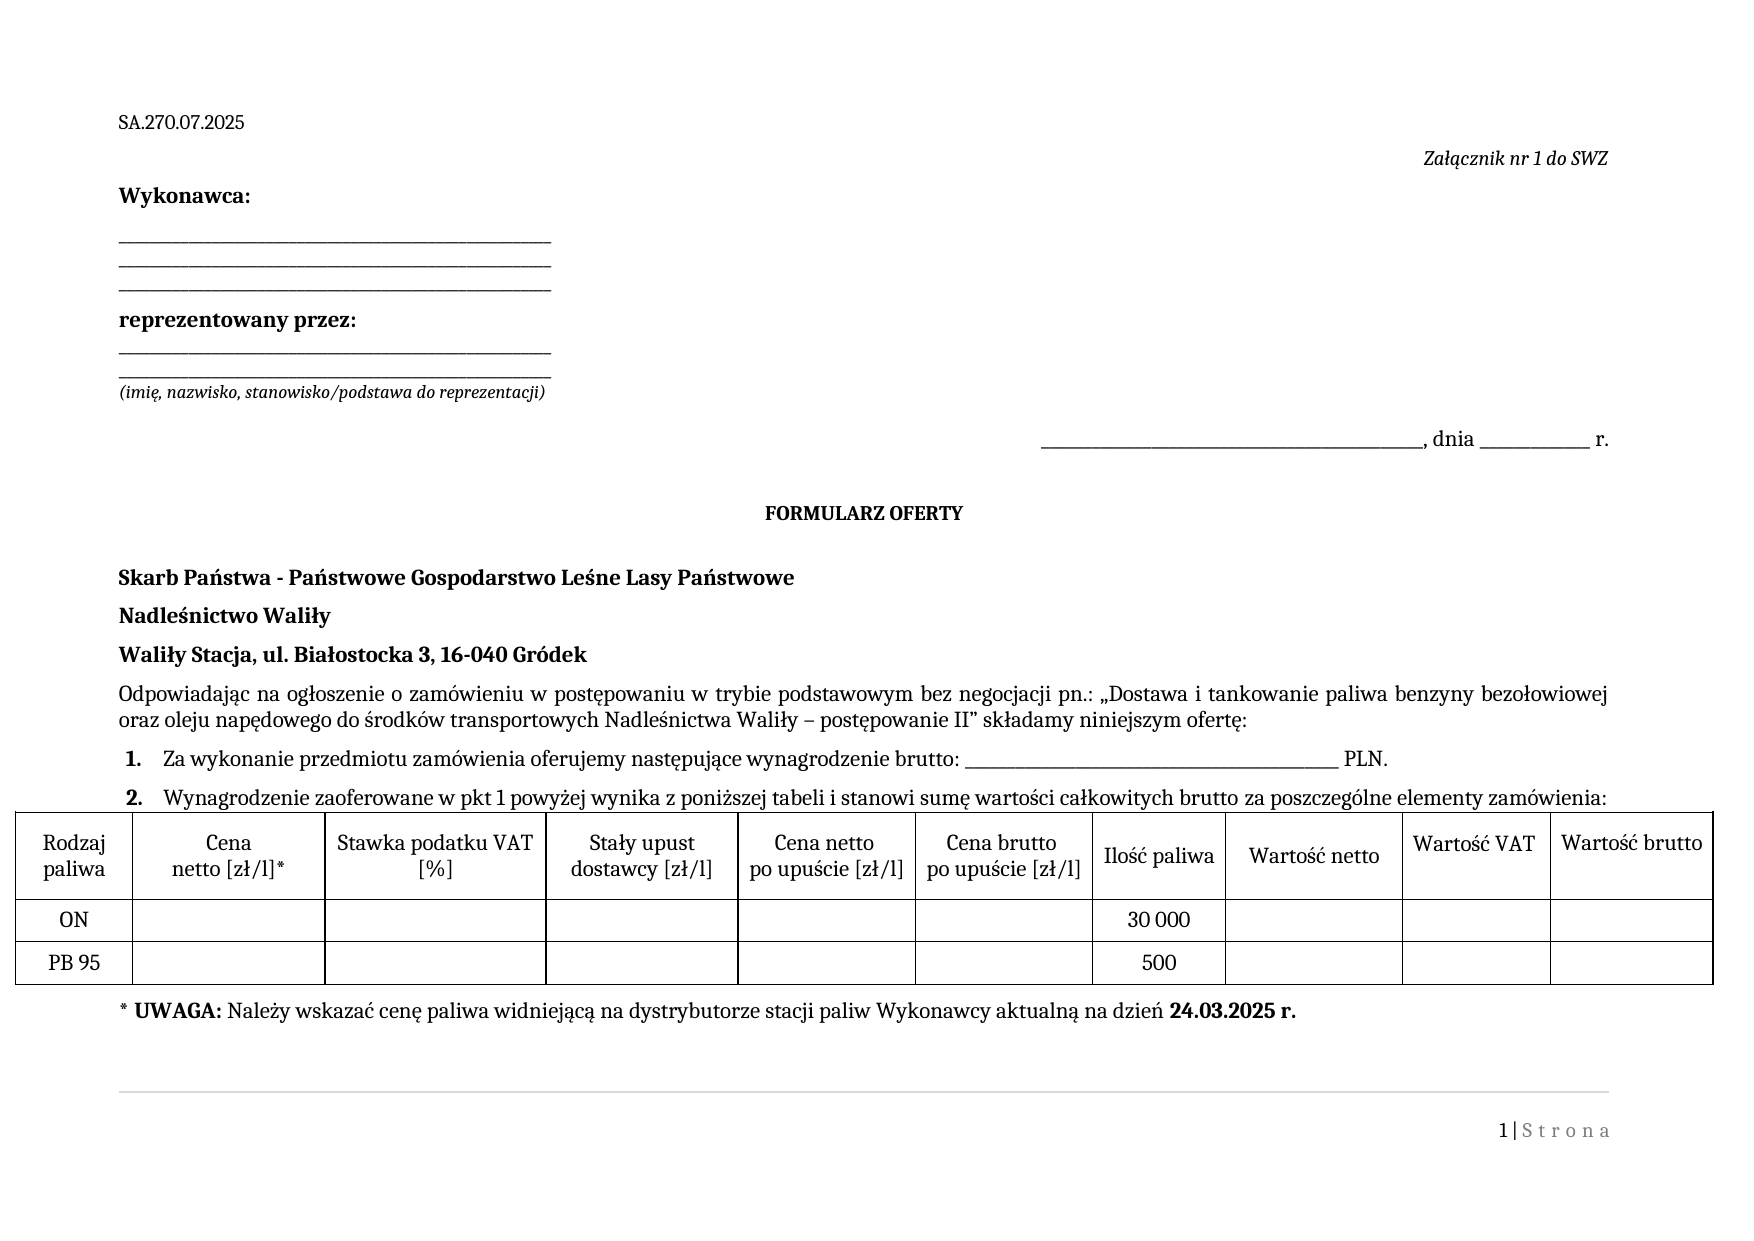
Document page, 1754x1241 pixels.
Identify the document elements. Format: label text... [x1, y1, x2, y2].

table_header Cena netto [zł/l]* [133, 813, 324, 898]
text SA.270.07.2025 [119, 110, 1609, 134]
list Wynagrodzenie zaoferowane w pkt 1 powyżej wynika z poniższej tabeli i stanowi sumę wartości całkowitych brutto za poszczególne elementy zamówienia: [126, 785, 1609, 811]
table_header Wartość brutto [1551, 813, 1712, 898]
table_cell [916, 942, 1092, 983]
text Skarb Państwa - Państwowe Gospodarstwo Leśne Lasy Państwowe [119, 564, 1609, 591]
text Nadleśnictwo Waliły [119, 603, 1609, 629]
table_header Cena brutto po upuście [zł/l] [916, 813, 1092, 898]
table_cell [133, 900, 324, 941]
table_header Wartość VAT [1403, 813, 1550, 898]
text ________________________________________________________ [119, 247, 1609, 271]
text (imię, nazwisko, stanowisko/podstawa do reprezentacji) [119, 381, 1196, 403]
table_cell [1226, 942, 1402, 983]
table_cell [739, 942, 915, 983]
table_cell ON [16, 900, 132, 941]
table_header Rodzaj paliwa [16, 813, 132, 898]
list Za wykonanie przedmiotu zamówienia oferujemy następujące wynagrodzenie brutto: ____________________________________________ PLN. [126, 746, 1609, 772]
table_cell [133, 942, 324, 983]
table_header Ilość paliwa [1093, 813, 1225, 898]
text FORMULARZ OFERTY [119, 502, 1609, 526]
text Wykonawca: [119, 183, 1122, 210]
table_cell 30 000 [1093, 900, 1225, 941]
table_cell [1226, 900, 1402, 941]
table_cell [326, 942, 545, 983]
text Odpowiadając na ogłoszenie o zamówieniu w postępowaniu w trybie podstawowym bez negocjacji pn.: „Dostawa i tankowanie paliwa benzyny bezołowiowej oraz oleju napędowego do środków transportowych Nadleśnictwa Waliły – postępowanie II” składamy niniejszym ofertę: [119, 681, 1609, 734]
text ________________________________________________________ [119, 223, 1609, 247]
table_cell 500 [1093, 942, 1225, 983]
table_cell [547, 942, 737, 983]
text ________________________________________________________ [119, 333, 1609, 357]
text Waliły Stacja, ul. Białostocka 3, 16-040 Gródek [119, 642, 1609, 668]
text ________________________________________________________ [119, 357, 1609, 381]
table_header Wartość netto [1226, 813, 1402, 898]
table_cell [547, 900, 737, 941]
table_cell PB 95 [16, 942, 132, 983]
table_cell [1551, 900, 1712, 941]
text ________________________________________________________ [119, 271, 1609, 295]
table_header Stały upust dostawcy [zł/l] [547, 813, 737, 898]
table_cell [1551, 942, 1712, 983]
table_cell [916, 900, 1092, 941]
text Załącznik nr 1 do SWZ [119, 147, 1609, 171]
text _____________________________________________, dnia _____________ r. [119, 426, 1609, 453]
table_header Cena netto po upuście [zł/l] [739, 813, 915, 898]
table_cell [326, 900, 545, 941]
table_cell [1403, 900, 1550, 941]
text reprezentowany przez: [119, 307, 1122, 333]
table_cell [739, 900, 915, 941]
text * UWAGA: Należy wskazać cenę paliwa widniejącą na dystrybutorze stacji paliw Wykonawcy aktualną na dzień 24.03.2025 r. [119, 998, 1609, 1024]
table_header Stawka podatku VAT [%] [326, 813, 545, 898]
table_cell [1403, 942, 1550, 983]
